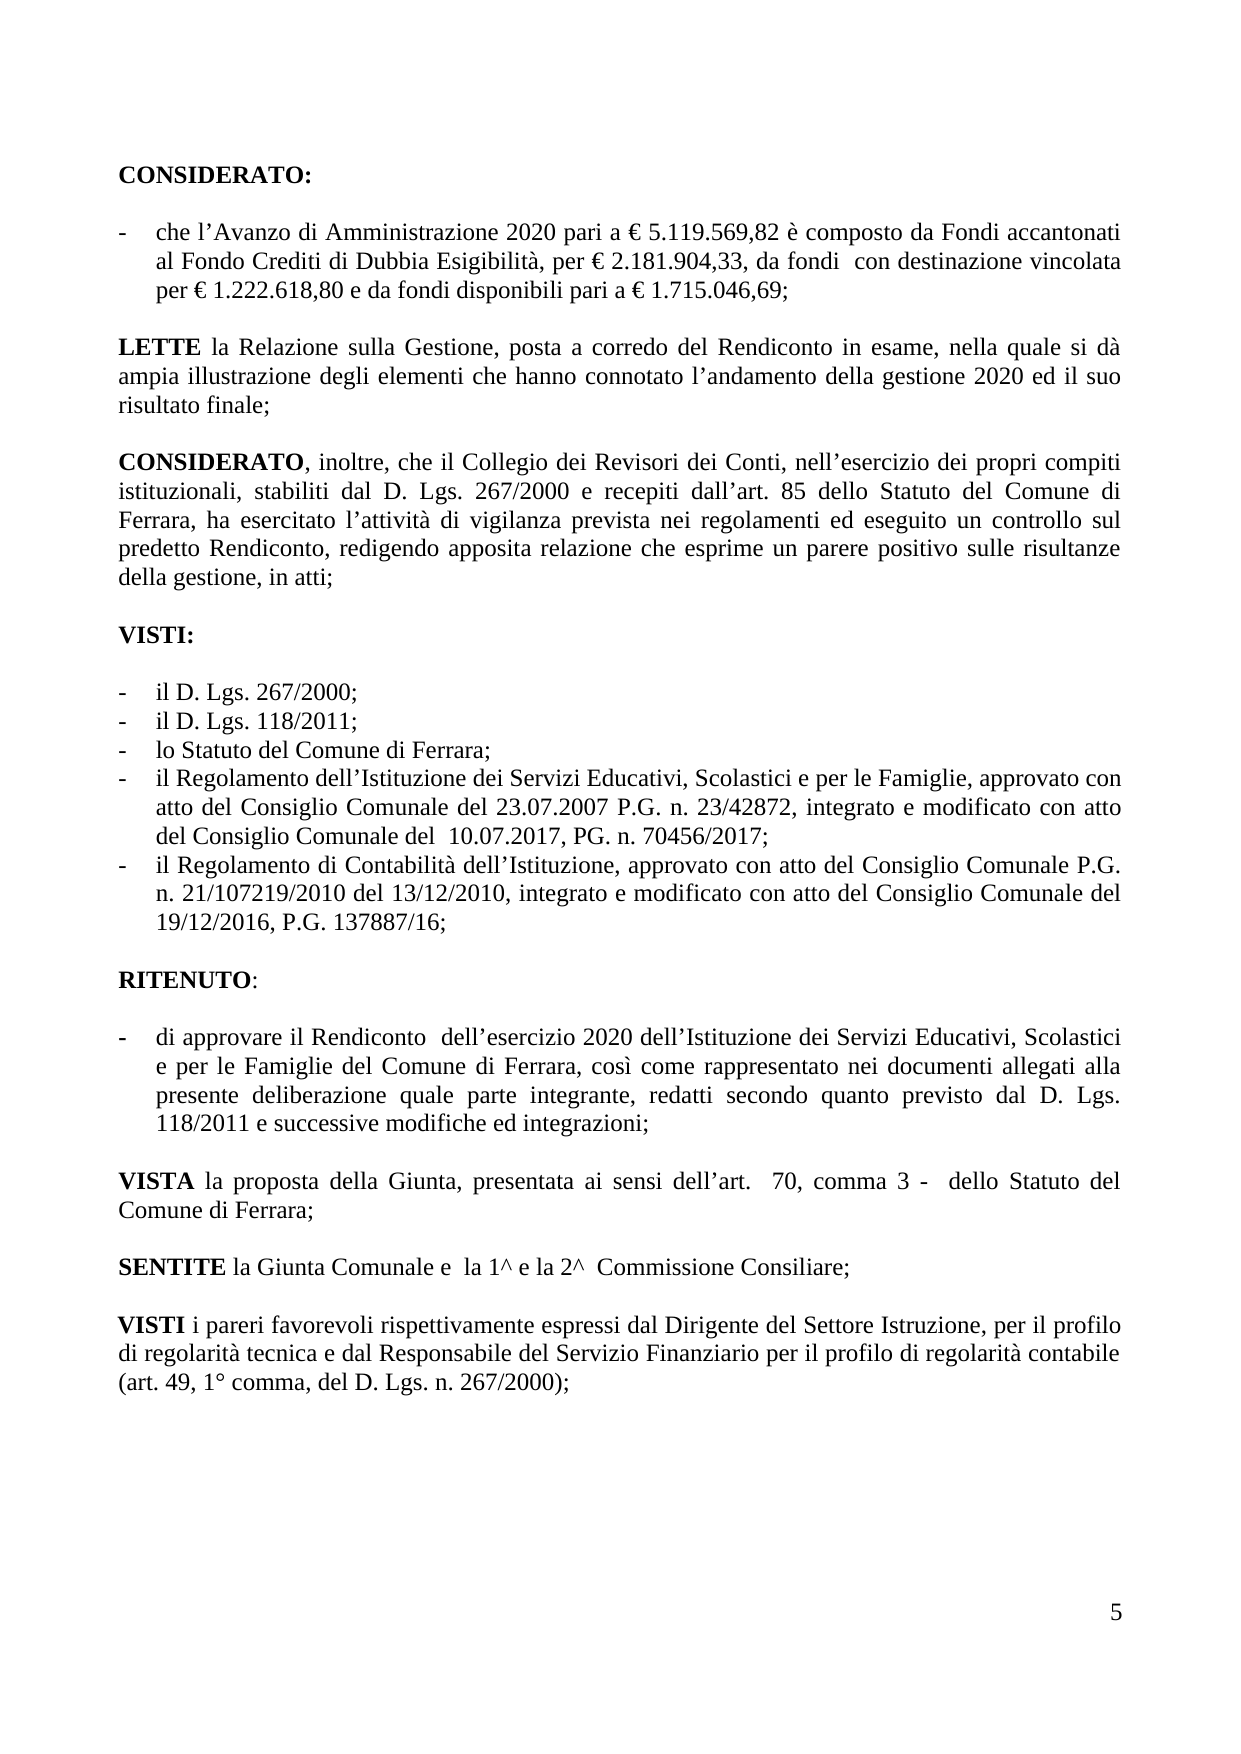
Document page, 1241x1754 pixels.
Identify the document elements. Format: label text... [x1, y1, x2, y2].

list lo Statuto del Comune di Ferrara; [118, 735, 1122, 763]
list di approvare il Rendiconto dell’esercizio 2020 dell’Istituzione dei Servizi Educativi, Scolastici e per le Famiglie del Comune di Ferrara, così come rappresentato nei documenti allegati alla presente deliberazione quale parte integrante, redatti secondo quanto previsto dal D. Lgs. 118/2011 e successive modifiche ed integrazioni; [118, 1022, 1122, 1137]
text CONSIDERATO: [118, 160, 1122, 188]
text VISTI i pareri favorevoli rispettivamente espressi dal Dirigente del Settore Istruzione, per il profilo di regolarità tecnica e dal Responsabile del Servizio Finanziario per il profilo di regolarità contabile (art. 49, 1° comma, del D. Lgs. n. 267/2000); [117, 1310, 1122, 1396]
list il Regolamento di Contabilità dell’Istituzione, approvato con atto del Consiglio Comunale P.G. n. 21/107219/2010 del 13/12/2010, integrato e modificato con atto del Consiglio Comunale del 19/12/2016, P.G. 137887/16; [118, 850, 1122, 936]
text RITENUTO: [118, 965, 1122, 993]
text CONSIDERATO, inoltre, che il Collegio dei Revisori dei Conti, nell’esercizio dei propri compiti istituzionali, stabiliti dal D. Lgs. 267/2000 e recepiti dall’art. 85 dello Statuto del Comune di Ferrara, ha esercitato l’attività di vigilanza prevista nei regolamenti ed eseguito un controllo sul predetto Rendiconto, redigendo apposita relazione che esprime un parere positivo sulle risultanze della gestione, in atti; [118, 447, 1122, 591]
list che l’Avanzo di Amministrazione 2020 pari a € 5.119.569,82 è composto da Fondi accantonati al Fondo Crediti di Dubbia Esigibilità, per € 2.181.904,33, da fondi con destinazione vincolata per € 1.222.618,80 e da fondi disponibili pari a € 1.715.046,69; [118, 217, 1122, 303]
list il D. Lgs. 267/2000; [118, 677, 1122, 706]
text LETTE la Relazione sulla Gestione, posta a corredo del Rendiconto in esame, nella quale si dà ampia illustrazione degli elementi che hanno connotato l’andamento della gestione 2020 ed il suo risultato finale; [118, 332, 1122, 418]
text VISTA la proposta della Giunta, presentata ai sensi dell’art. 70, comma 3 - dello Statuto del Comune di Ferrara; [118, 1166, 1122, 1223]
list il D. Lgs. 118/2011; [118, 706, 1122, 735]
text SENTITE la Giunta Comunale e la 1^ e la 2^ Commissione Consiliare; [118, 1252, 1122, 1281]
list il Regolamento dell’Istituzione dei Servizi Educativi, Scolastici e per le Famiglie, approvato con atto del Consiglio Comunale del 23.07.2007 P.G. n. 23/42872, integrato e modificato con atto del Consiglio Comunale del 10.07.2017, PG. n. 70456/2017; [118, 763, 1122, 850]
text VISTI: [118, 620, 1122, 648]
